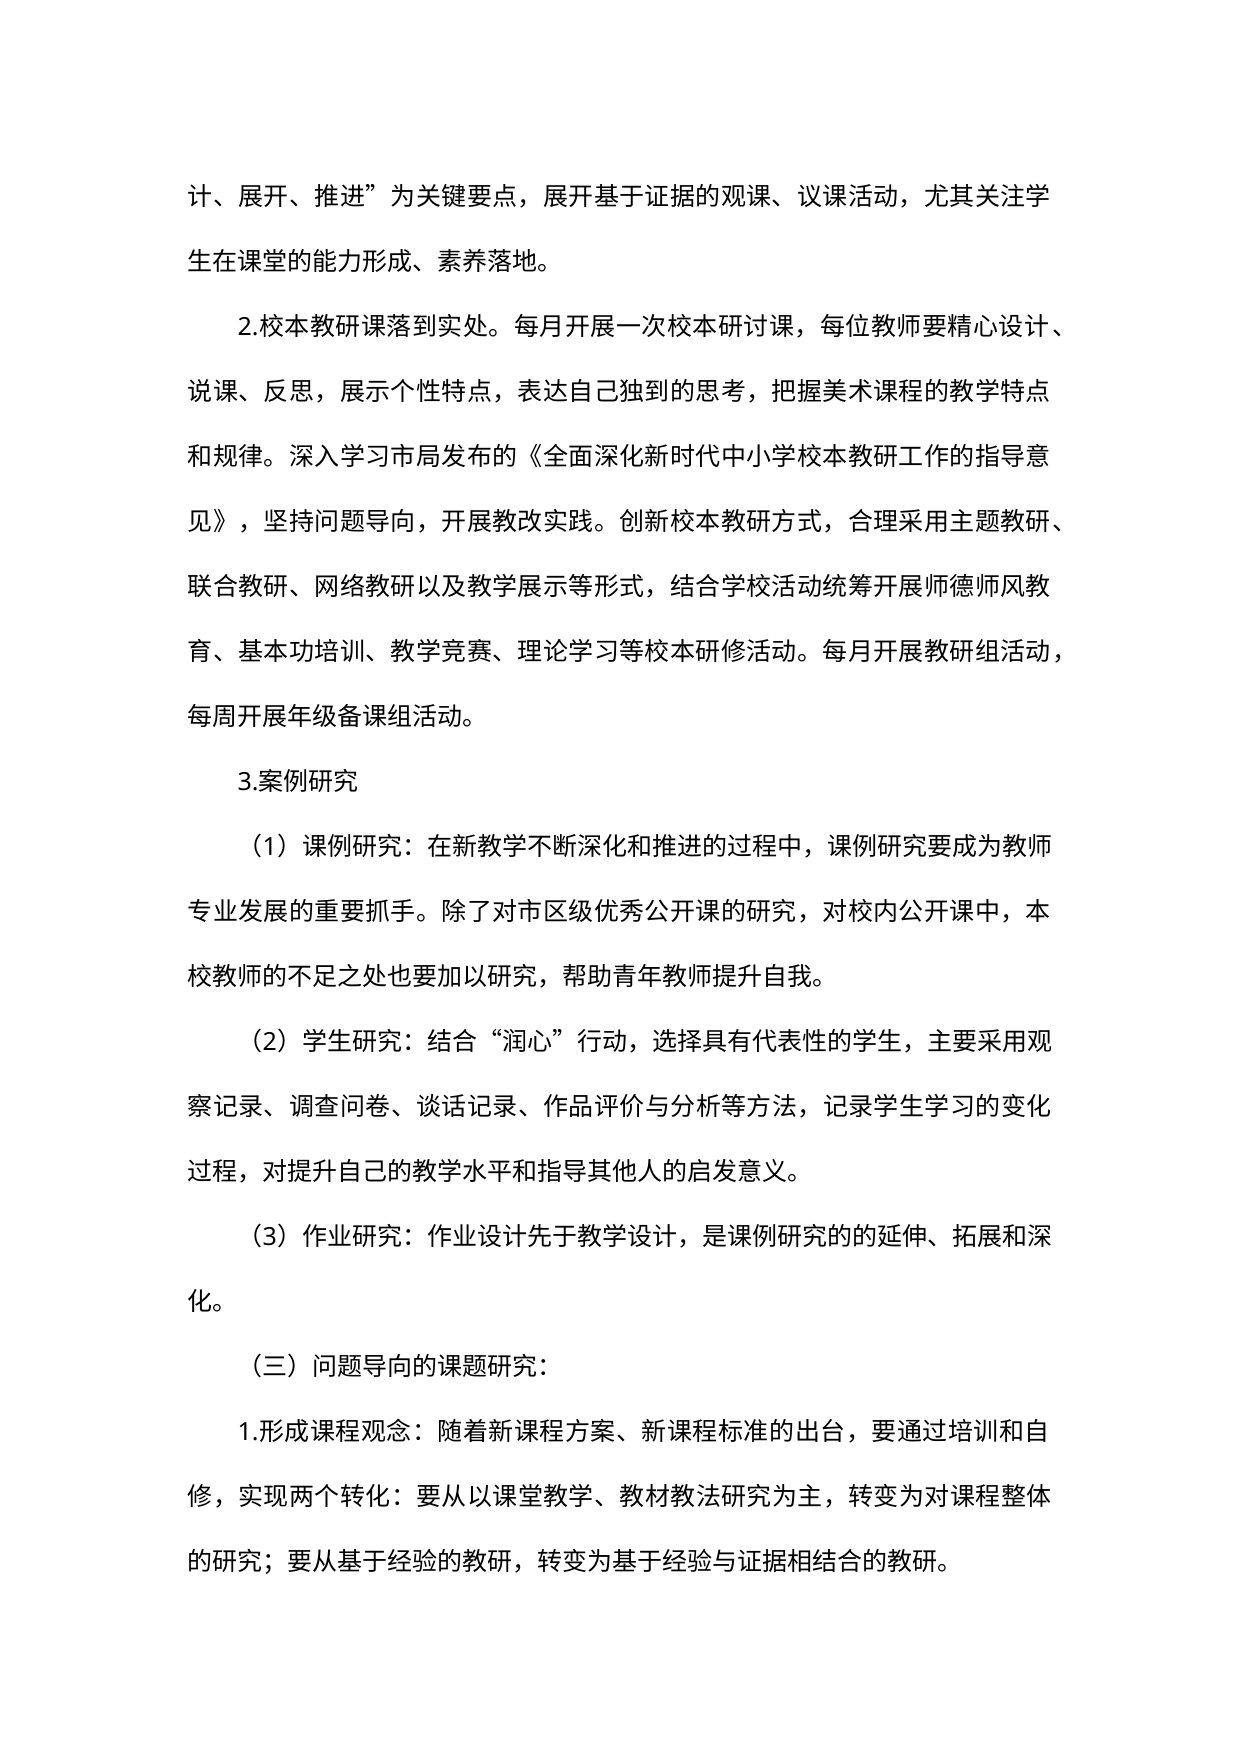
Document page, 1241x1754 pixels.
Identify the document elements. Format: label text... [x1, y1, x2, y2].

text （三）问题导向的课题研究： [187, 1332, 1053, 1397]
text 2.校本教研课落到实处。每月开展一次校本研讨课，每位教师要精心设计、说课、反思，展示个性特点，表达自己独到的思考，把握美术课程的教学特点和规律。深入学习市局发布的《全面深化新时代中小学校本教研工作的指导意见》，坚持问题导向，开展教改实践。创新校本教研方式，合理采用主题教研、联合教研、网络教研以及教学展示等形式，结合学校活动统筹开展师德师风教育、基本功培训、教学竞赛、理论学习等校本研修活动。每月开展教研组活动，每周开展年级备课组活动。 [187, 292, 1053, 747]
text 3.案例研究 [187, 747, 1053, 812]
text （2）学生研究：结合“润心”行动，选择具有代表性的学生，主要采用观察记录、调查问卷、谈话记录、作品评价与分析等方法，记录学生学习的变化过程，对提升自己的教学水平和指导其他人的启发意义。 [187, 1007, 1053, 1202]
text （3）作业研究：作业设计先于教学设计，是课例研究的的延伸、拓展和深化。 [187, 1202, 1053, 1332]
text 1.形成课程观念：随着新课程方案、新课程标准的出台，要通过培训和自修，实现两个转化：要从以课堂教学、教材教法研究为主，转变为对课程整体的研究；要从基于经验的教研，转变为基于经验与证据相结合的教研。 [187, 1397, 1053, 1592]
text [187, 162, 1053, 292]
text （1）课例研究：在新教学不断深化和推进的过程中，课例研究要成为教师专业发展的重要抓手。除了对市区级优秀公开课的研究，对校内公开课中，本校教师的不足之处也要加以研究，帮助青年教师提升自我。 [187, 812, 1053, 1007]
